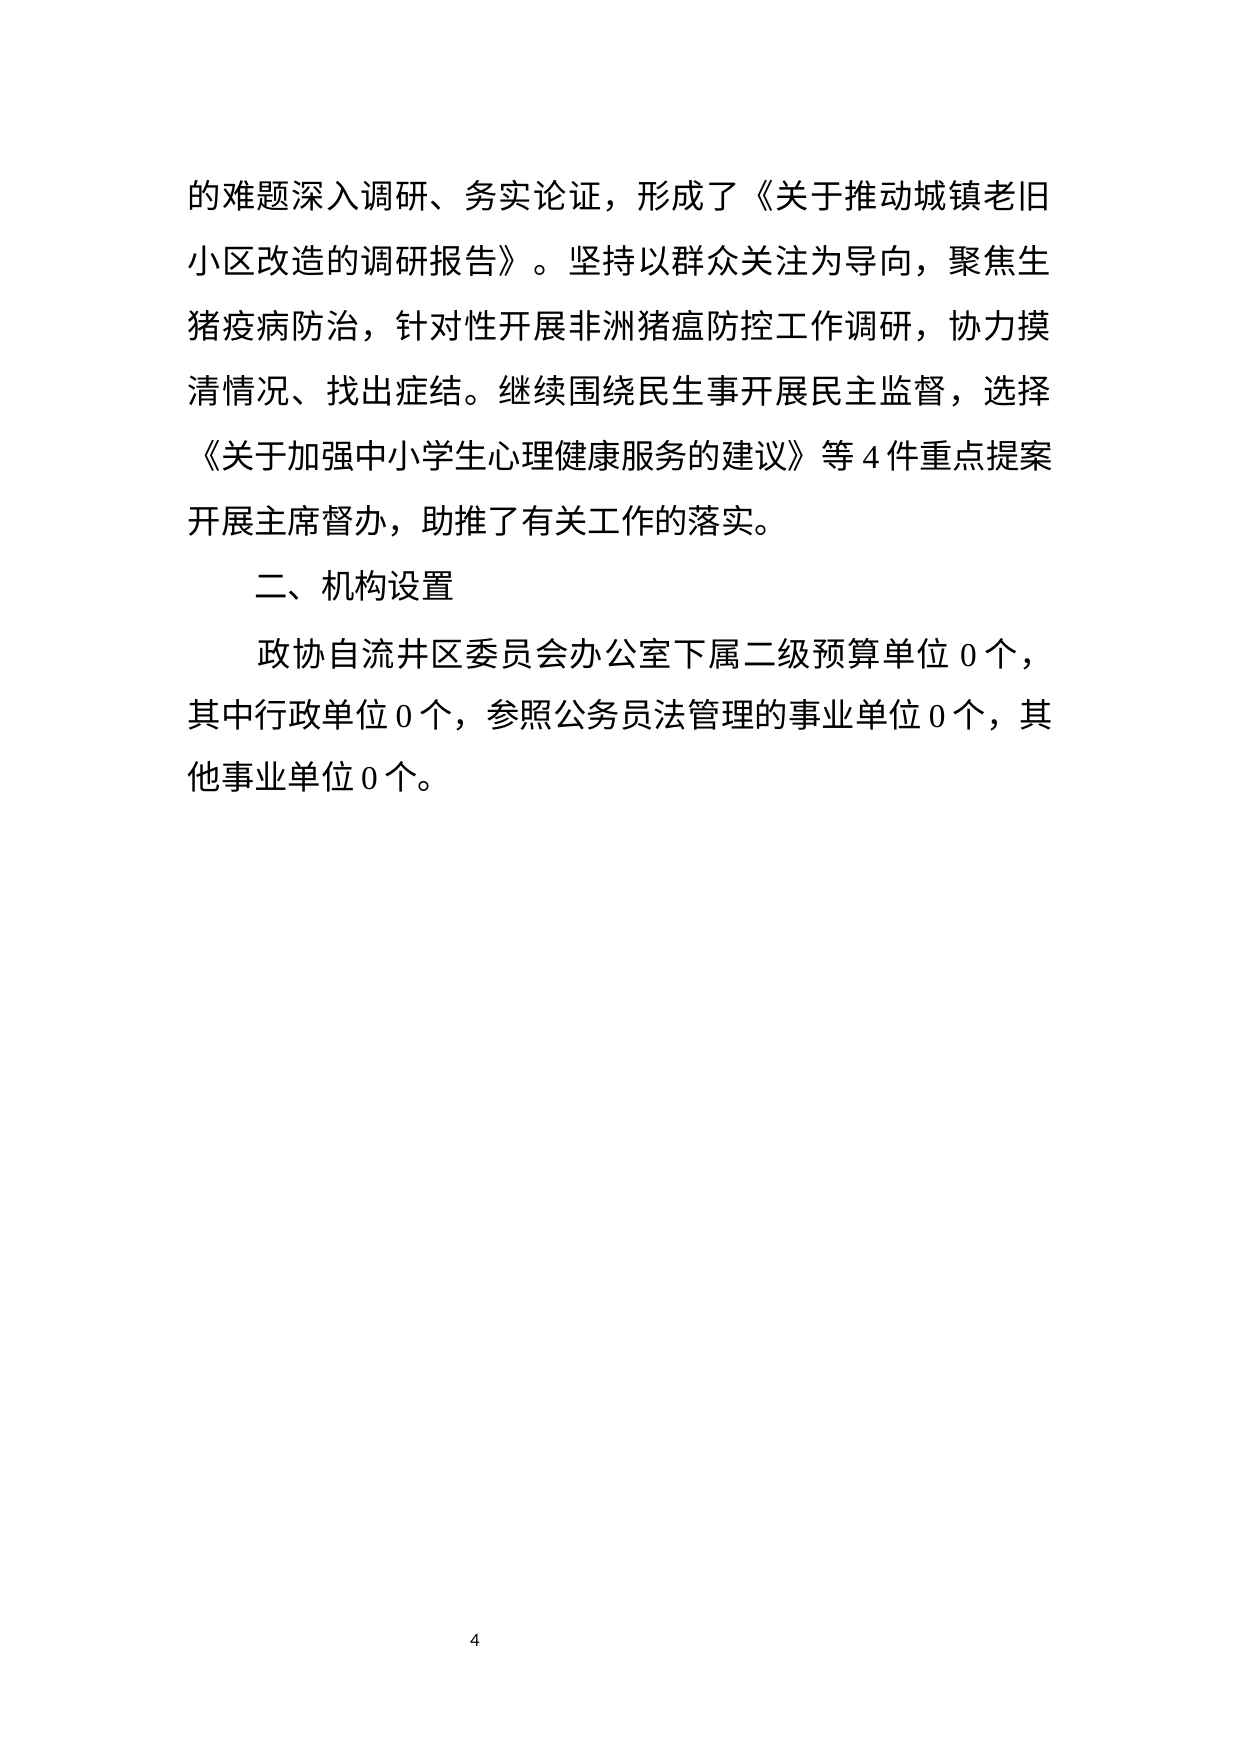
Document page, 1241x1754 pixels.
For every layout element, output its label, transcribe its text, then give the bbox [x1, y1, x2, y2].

text 二、机构设置 [187, 552, 1053, 617]
text 政协自流井区委员会办公室下属二级预算单位0个，其中行政单位0个，参照公务员法管理的事业单位0个，其他事业单位0个。 [187, 617, 1053, 802]
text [187, 162, 1053, 552]
